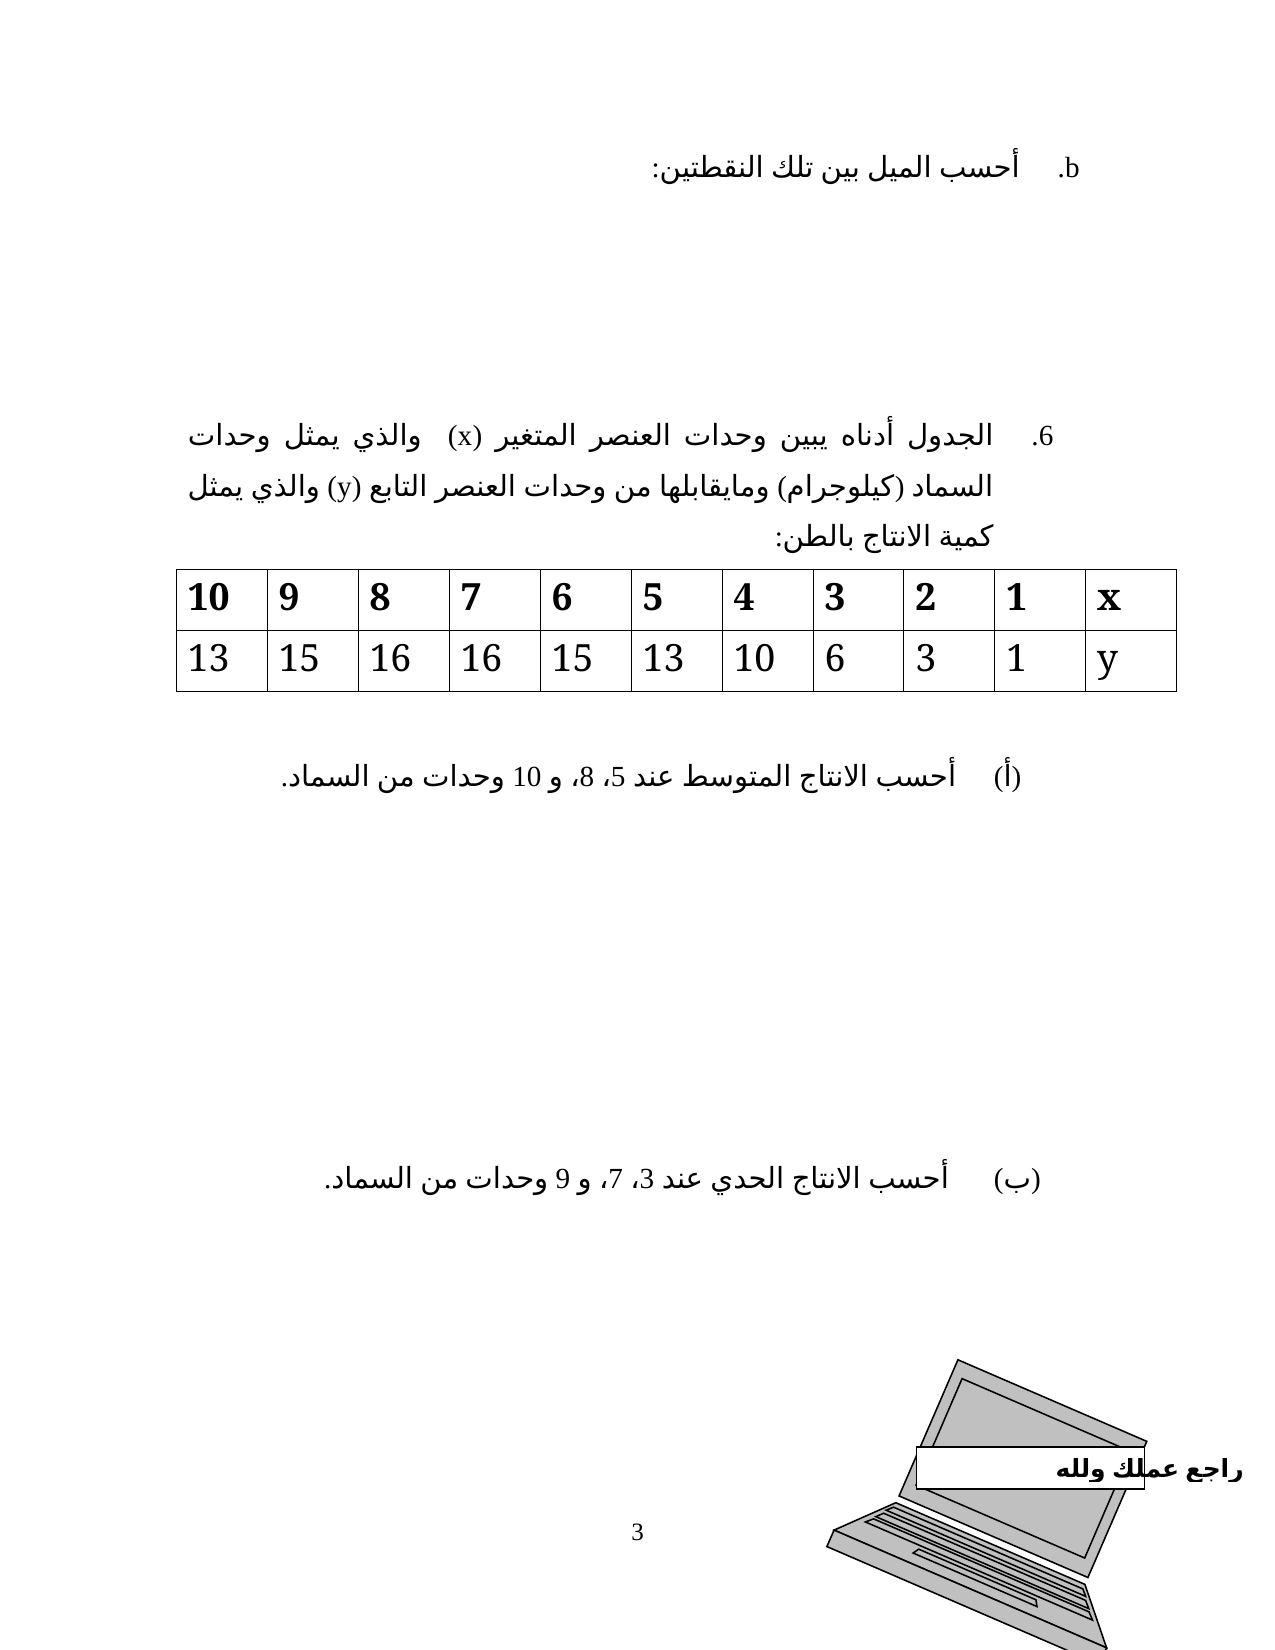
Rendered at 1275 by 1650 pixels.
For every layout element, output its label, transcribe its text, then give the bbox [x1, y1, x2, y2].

list أحسب الميل بين تلك النقطتين: [187, 150, 1057, 183]
table_cell 10 [723, 631, 813, 691]
table_cell 16 [359, 631, 449, 691]
table_header 3 [814, 570, 903, 630]
list الجدول أدناه يبين وحدات العنصر المتغير (x) والذي يمثل وحدات السماد (كيلوجرام) ومايقابلها من وحدات العنصر التابع (y) والذي يمثل كمية الانتاج بالطن: [187, 418, 1031, 552]
table_cell 3 [904, 631, 994, 691]
table_header 9 [268, 570, 358, 630]
table_header 6 [541, 570, 631, 630]
table_cell y [1086, 631, 1176, 691]
list أحسب الانتاج الحدي عند 3، 7، و 9 وحدات من السماد. [187, 1162, 994, 1195]
table_cell 13 [177, 631, 267, 691]
table_cell 16 [450, 631, 540, 691]
table_cell 15 [541, 631, 631, 691]
table_cell 6 [814, 631, 903, 691]
table_header 8 [359, 570, 449, 630]
table_header 5 [632, 570, 722, 630]
table_header 1 [995, 570, 1085, 630]
table_cell 15 [268, 631, 358, 691]
table_header x [1086, 570, 1176, 630]
table_header 7 [450, 570, 540, 630]
table_cell 1 [995, 631, 1085, 691]
table_header 10 [177, 570, 267, 630]
table_header 4 [723, 570, 813, 630]
table_cell 13 [632, 631, 722, 691]
table_header 2 [904, 570, 994, 630]
list أحسب الانتاج المتوسط عند 5، 8، و 10 وحدات من السماد. [187, 759, 994, 793]
